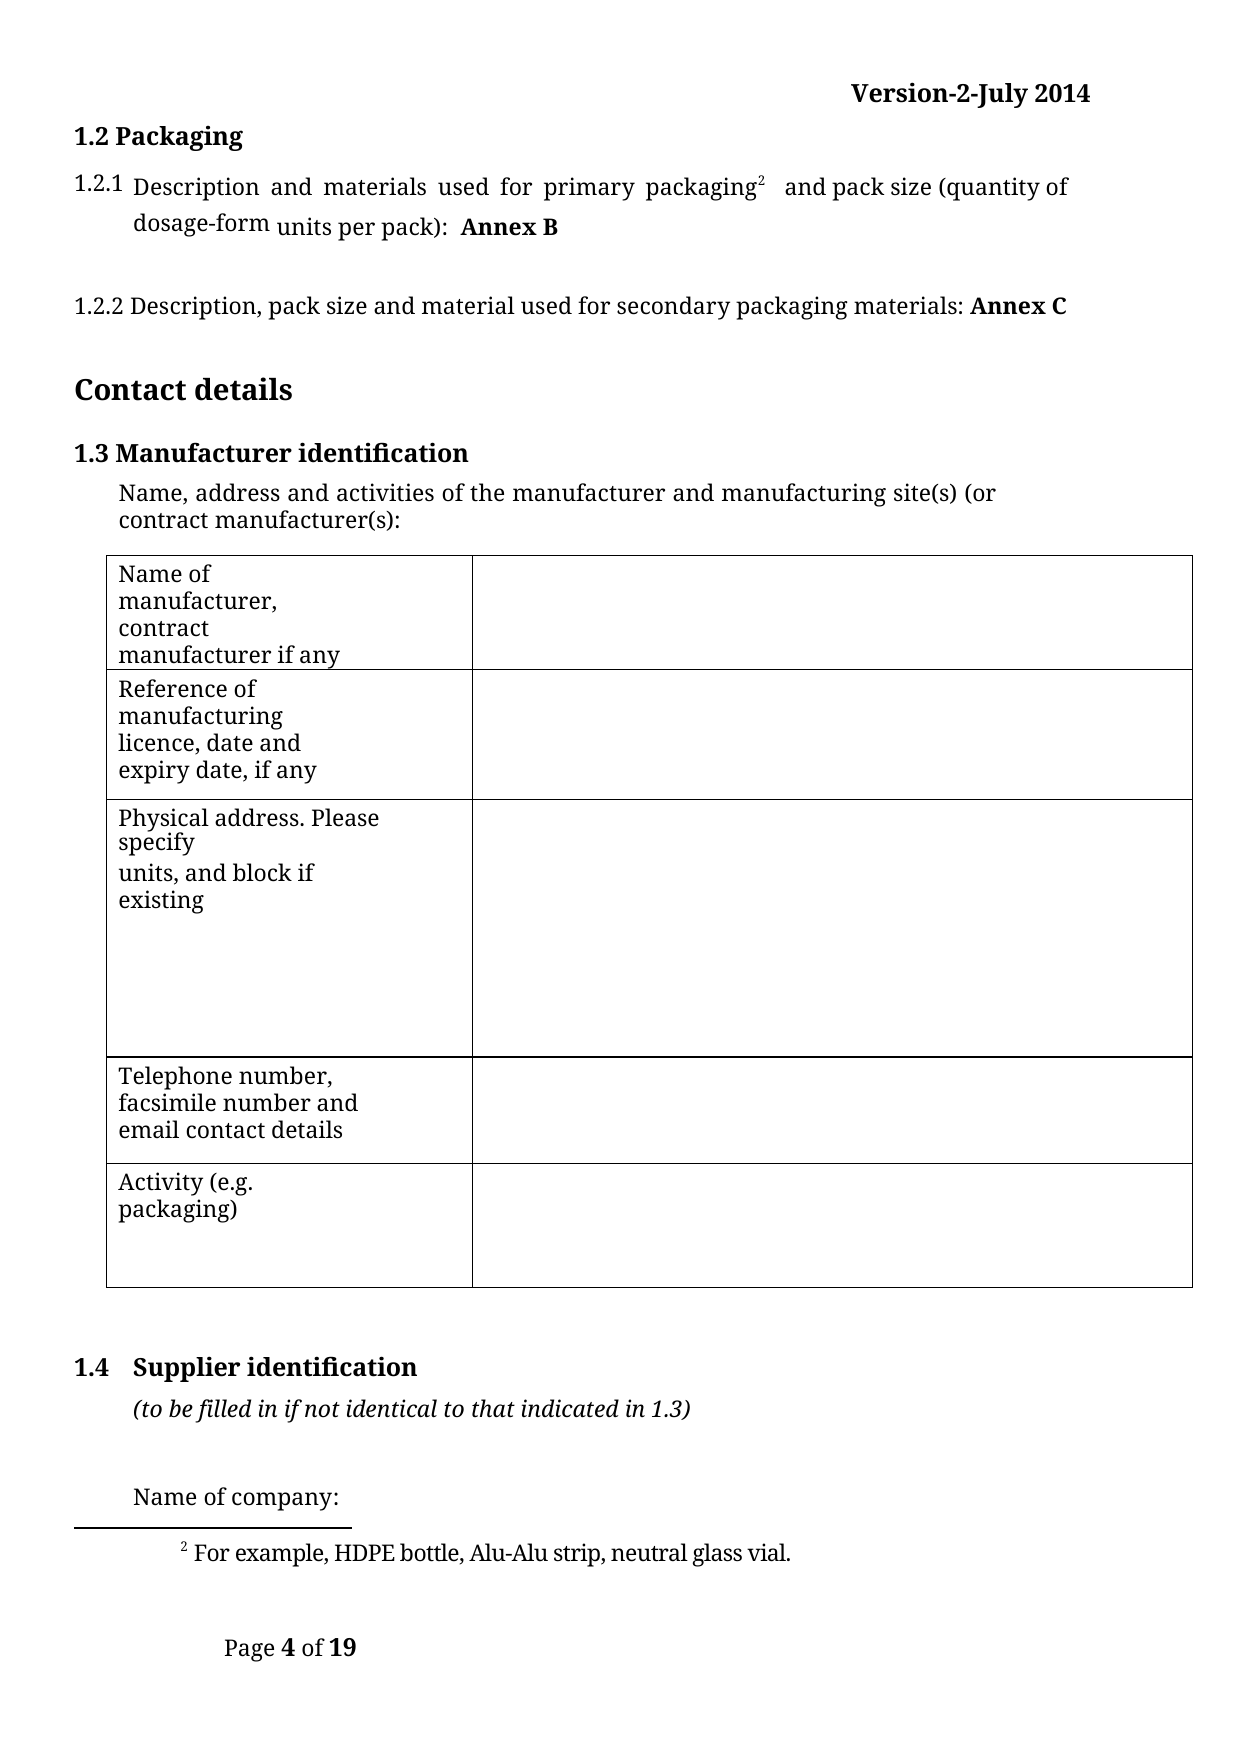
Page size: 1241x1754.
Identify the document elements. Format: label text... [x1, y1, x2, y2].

text Name of company: [118, 1481, 1181, 1512]
table_header [473, 556, 1192, 669]
table_cell Physical address. Please specify units, and block if existing [107, 800, 472, 1056]
subtitle 1.4 Supplier identification [0, 1350, 1181, 1384]
table_cell [473, 800, 1192, 1056]
table_cell Activity (e.g. packaging) [107, 1164, 472, 1287]
text 1.2.1 Description and materials used for primary packaging and pack size (quantity of [74, 161, 1183, 203]
table_header Name of manufacturer, contract manufacturer if any [107, 556, 472, 669]
subtitle 1.2 Packaging [0, 118, 1181, 152]
text Name, address and activities of the manufacturer and manufacturing site(s) (or contract manufacturer(s): [118, 480, 1082, 534]
text (to be filled in if not identical to that indicated in 1.3) [133, 1393, 1183, 1424]
table_cell Telephone number, facsimile number and email contact details [107, 1058, 472, 1162]
table_cell [473, 1058, 1192, 1162]
text dosage-form units per pack): Annex B [133, 207, 1183, 242]
table_cell Reference of manufacturing licence, date and expiry date, if any [107, 670, 472, 799]
table_cell [473, 1164, 1192, 1287]
table_cell [473, 670, 1192, 799]
text 1.2.2 Description, pack size and material used for secondary packaging materials: Annex C [74, 292, 1082, 319]
subtitle Contact details [0, 369, 1181, 409]
subtitle 1.3 Manufacturer identification [0, 436, 1181, 470]
